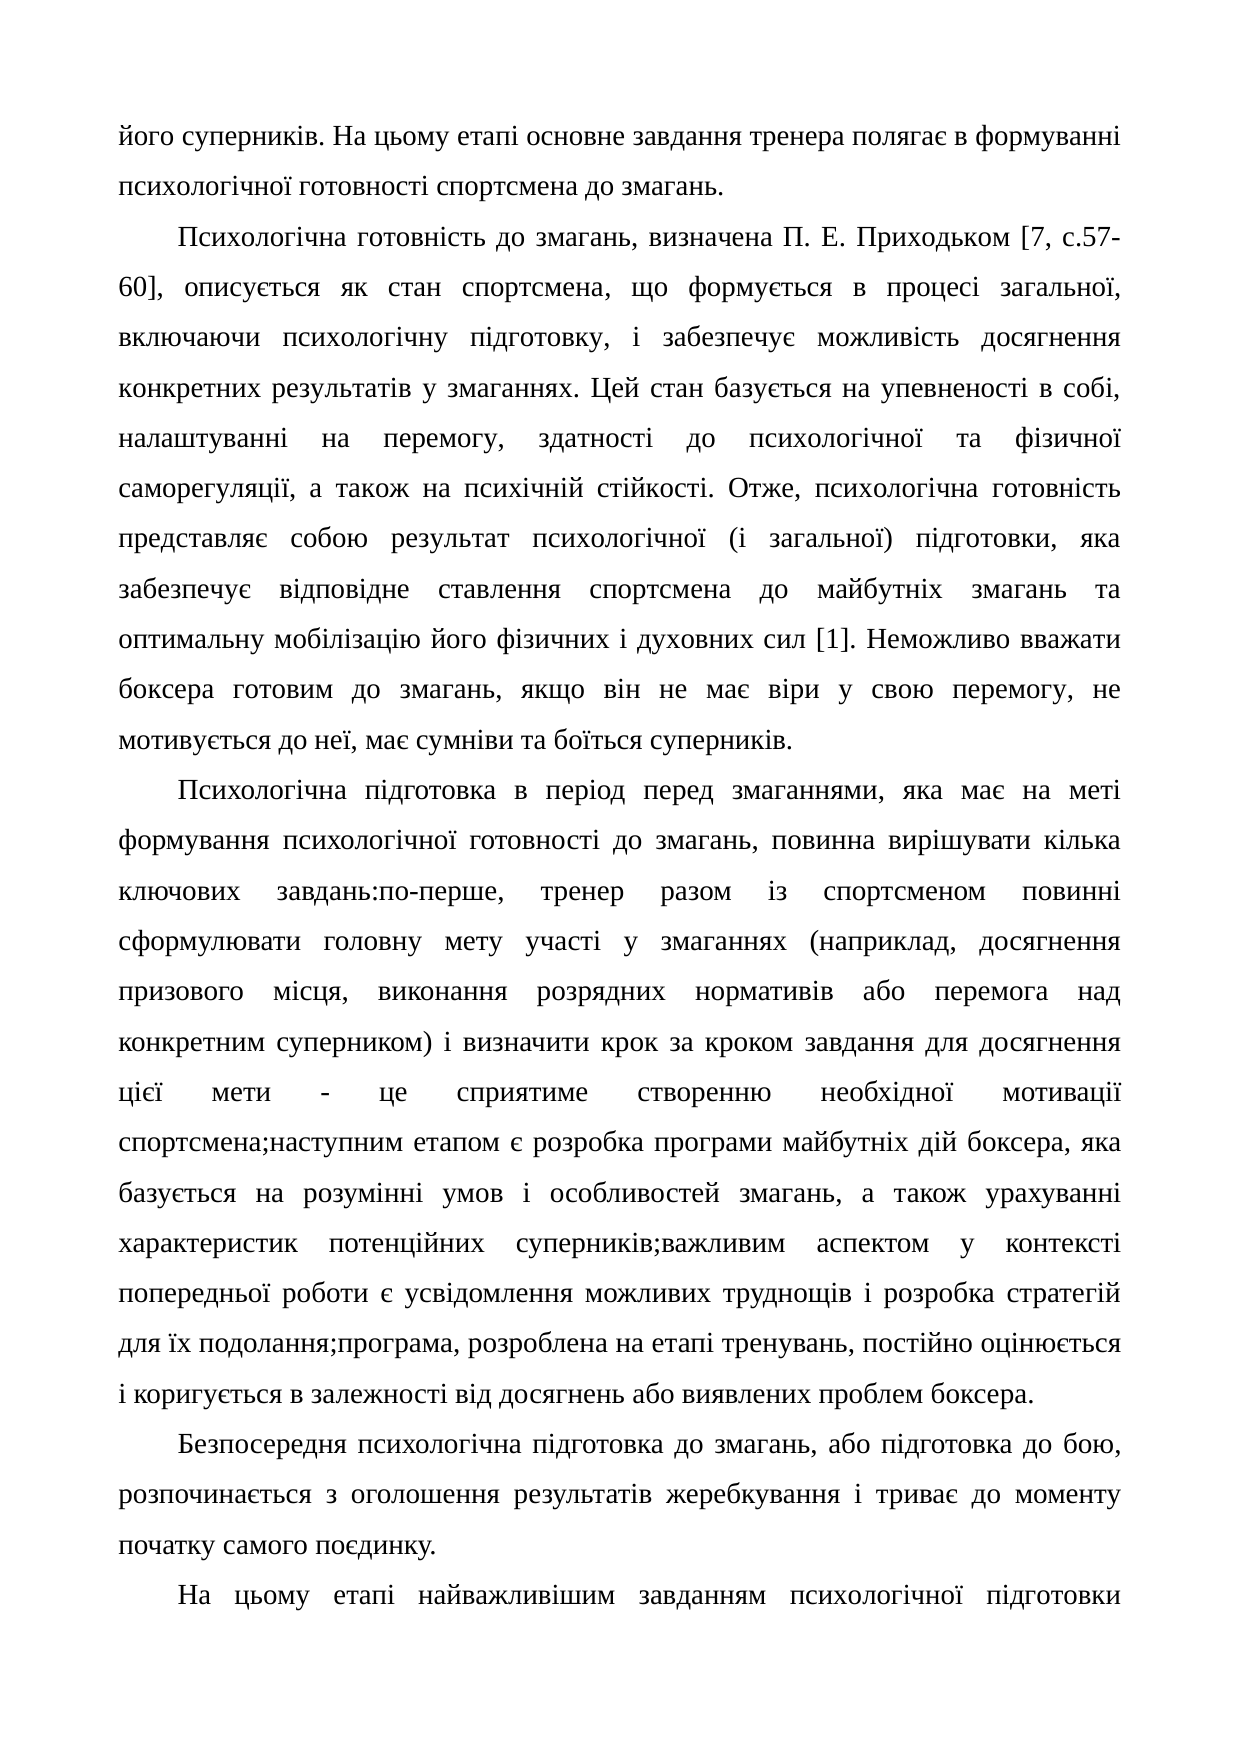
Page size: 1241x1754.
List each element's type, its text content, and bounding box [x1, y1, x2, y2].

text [118, 118, 1122, 202]
text Психологічна готовність до змагань, визначена П. Е. Приходьком [7, с.57-60], описується як стан спортсмена, що формується в процесі загальної, включаючи психологічну підготовку, і забезпечує можливість досягнення конкретних результатів у змаганнях. Цей стан базується на упевненості в собі, налаштуванні на перемогу, здатності до психологічної та фізичної саморегуляції, а також на психічній стійкості. Отже, психологічна готовність представляє собою результат психологічної (і загальної) підготовки, яка забезпечує відповідне ставлення спортсмена до майбутніх змагань та оптимальну мобілізацію його фізичних і духовних сил [1]. Неможливо вважати боксера готовим до змагань, якщо він не має віри у свою перемогу, не мотивується до неї, має сумніви та боїться суперників. [118, 219, 1122, 755]
text Безпосередня психологічна підготовка до змагань, або підготовка до бою, розпочинається з оголошення результатів жеребкування і триває до моменту початку самого поєдинку. [118, 1426, 1122, 1560]
text Психологічна підготовка в період перед змаганнями, яка має на меті формування психологічної готовності до змагань, повинна вирішувати кілька ключових завдань:по-перше, тренер разом із спортсменом повинні сформулювати головну мету участі у змаганнях (наприклад, досягнення призового місця, виконання розрядних нормативів або перемога над конкретним суперником) і визначити крок за кроком завдання для досягнення цієї мети - це сприятиме створенню необхідної мотивації спортсмена;наступним етапом є розробка програми майбутніх дій боксера, яка базується на розумінні умов і особливостей змагань, а також урахуванні характеристик потенційних суперників;важливим аспектом у контексті попередньої роботи є усвідомлення можливих труднощів і розробка стратегій для їх подолання;програма, розроблена на етапі тренувань, постійно оцінюється і коригується в залежності від досягнень або виявлених проблем боксера. [118, 772, 1122, 1409]
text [118, 1577, 1122, 1611]
